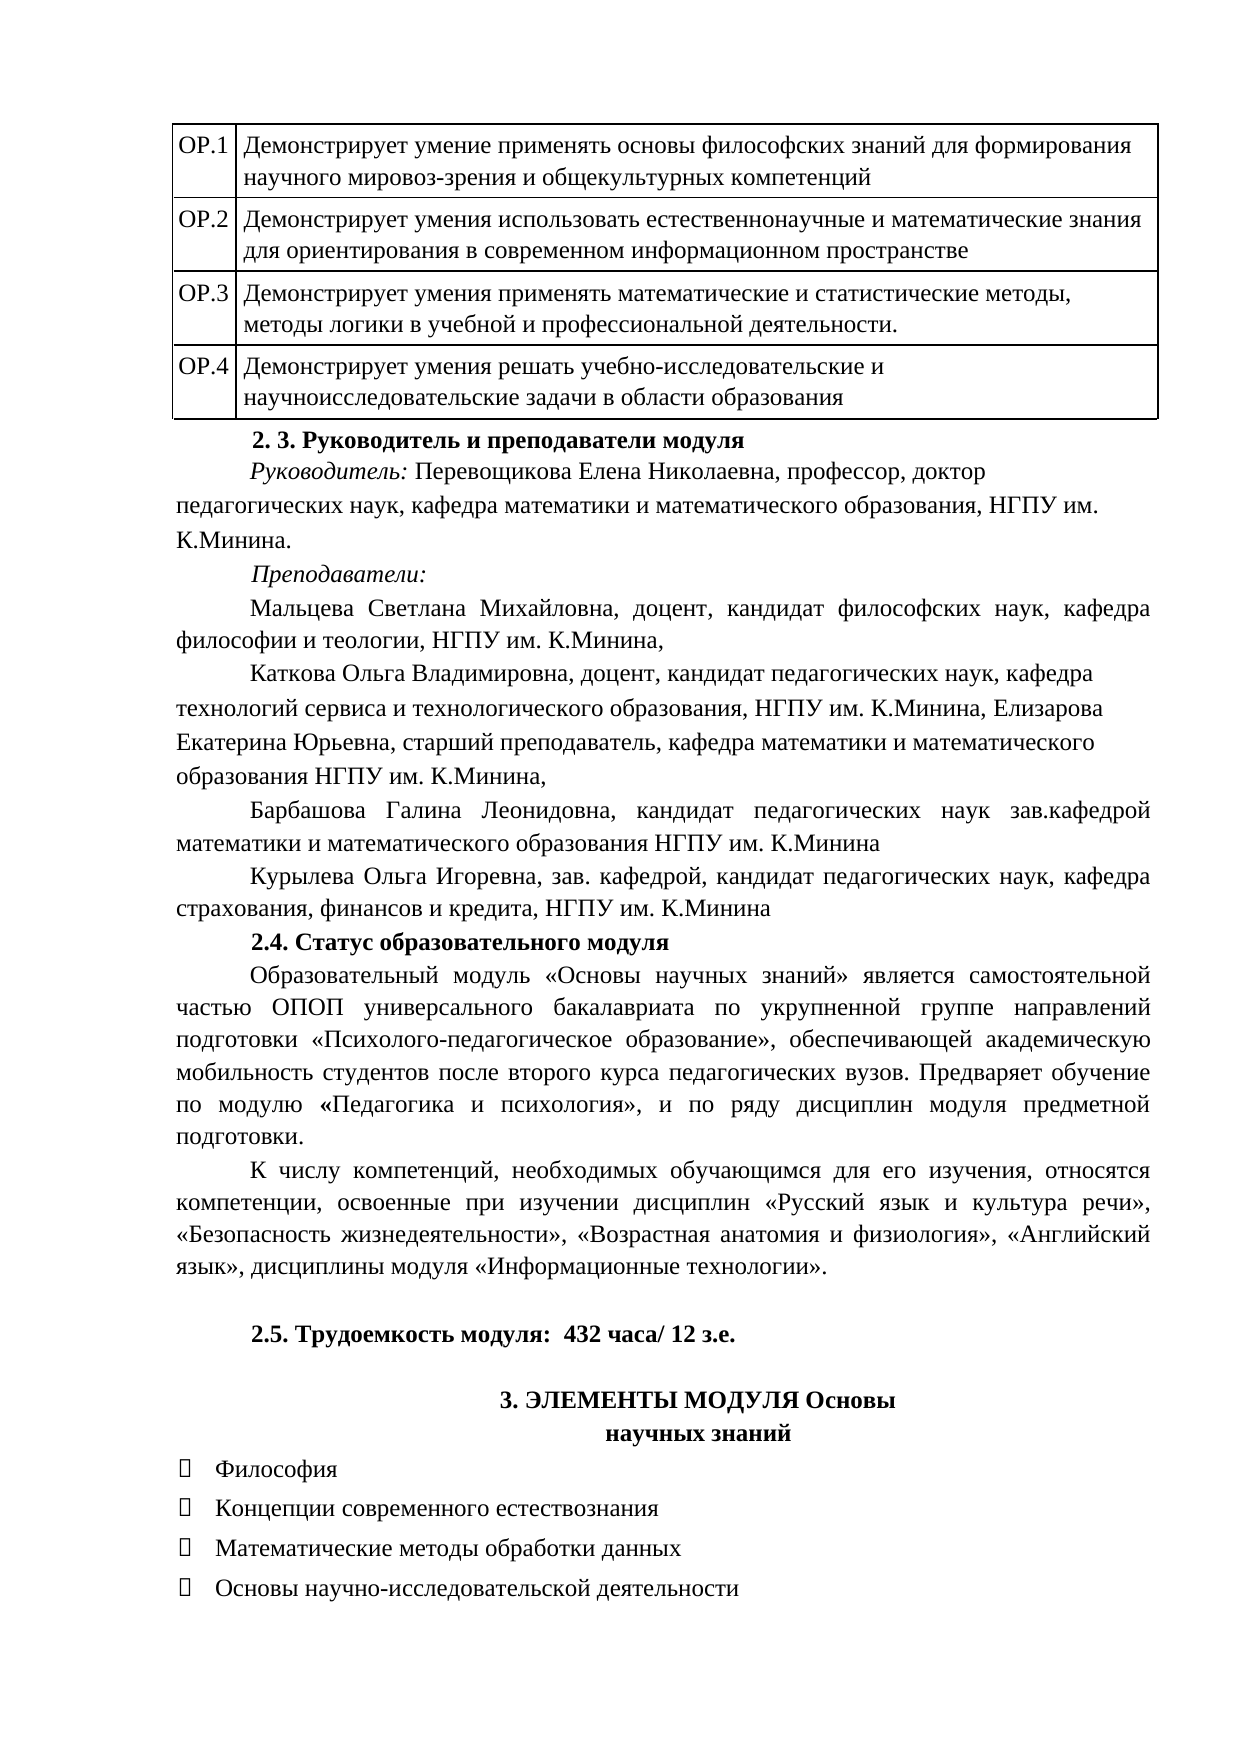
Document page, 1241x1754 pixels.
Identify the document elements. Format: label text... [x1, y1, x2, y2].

table_cell Демонстрирует умения решать учебно-исследовательские и научноисследовательские задачи в области образования [237, 346, 1157, 418]
text Преподаватели: [251, 559, 1140, 588]
table_cell Демонстрирует умения использовать естественнонаучные и математические знания для ориентирования в современном информационном пространстве [237, 198, 1157, 270]
text К числу компетенций, необходимых обучающимся для его изучения, относятся компетенции, освоенные при изучении дисциплин «Русский язык и культура речи», «Безопасность жизнедеятельности», «Возрастная анатомия и физиология», «Английский язык», дисциплины модуля «Информационные технологии». [176, 1155, 1151, 1280]
text Курылева Ольга Игоревна, зав. кафедрой, кандидат педагогических наук, кафедра страхования, финансов и кредита, НГПУ им. К.Минина [176, 861, 1151, 922]
list Математические методы обработки данных [177, 1530, 1151, 1564]
list Философия [177, 1451, 1151, 1484]
text 3. ЭЛЕМЕНТЫ МОДУЛЯ Основы научных знаний [499, 1385, 896, 1446]
text Образовательный модуль «Основы научных знаний» является самостоятельной частью ОПОП универсального бакалавриата по укрупненной группе направлений подготовки «Психолого-педагогическое образование», обеспечивающей академическую мобильность студентов после второго курса педагогических вузов. Предваряет обучение по модулю «Педагогика и психология», и по ряду дисциплин модуля предметной подготовки. [176, 960, 1151, 1150]
text 2.5. Трудоемкость модуля: 432 часа/ 12 з.е. [251, 1319, 1153, 1347]
text Барбашова Галина Леонидовна, кандидат педагогических наук зав.кафедрой математики и математического образования НГПУ им. К.Минина [176, 796, 1151, 856]
list Основы научно-исследовательской деятельности [177, 1569, 1151, 1603]
text Руководитель: Перевощикова Елена Николаевна, профессор, доктор педагогических наук, кафедра математики и математического образования, НГПУ им. К.Минина. [176, 456, 1153, 553]
table_cell Демонстрирует умение применять основы философских знаний для формирования научного мировоз-зрения и общекультурных компетенций [237, 125, 1157, 197]
list Концепции современного естествознания [177, 1490, 1151, 1524]
table_cell ОР.2 [173, 198, 235, 270]
table_cell Демонстрирует умения применять математические и статистические методы, методы логики в учебной и профессиональной деятельности. [237, 272, 1157, 344]
table_cell ОР.1 [173, 125, 235, 197]
text Мальцева Светлана Михайловна, доцент, кандидат философских наук, кафедра философии и теологии, НГПУ им. К.Минина, [176, 593, 1151, 653]
table_cell ОР.3 [173, 271, 235, 344]
table_cell 2. 3. Руководитель и преподаватели модуля [173, 419, 1158, 456]
text Каткова Ольга Владимировна, доцент, кандидат педагогических наук, кафедра технологий сервиса и технологического образования, НГПУ им. К.Минина, Елизарова Екатерина Юрьевна, старший преподаватель, кафедра математики и математического образования НГПУ им. К.Минина, [176, 658, 1153, 790]
table_cell ОР.4 [173, 345, 235, 418]
subtitle 2.4. Статус образовательного модуля [251, 927, 842, 956]
